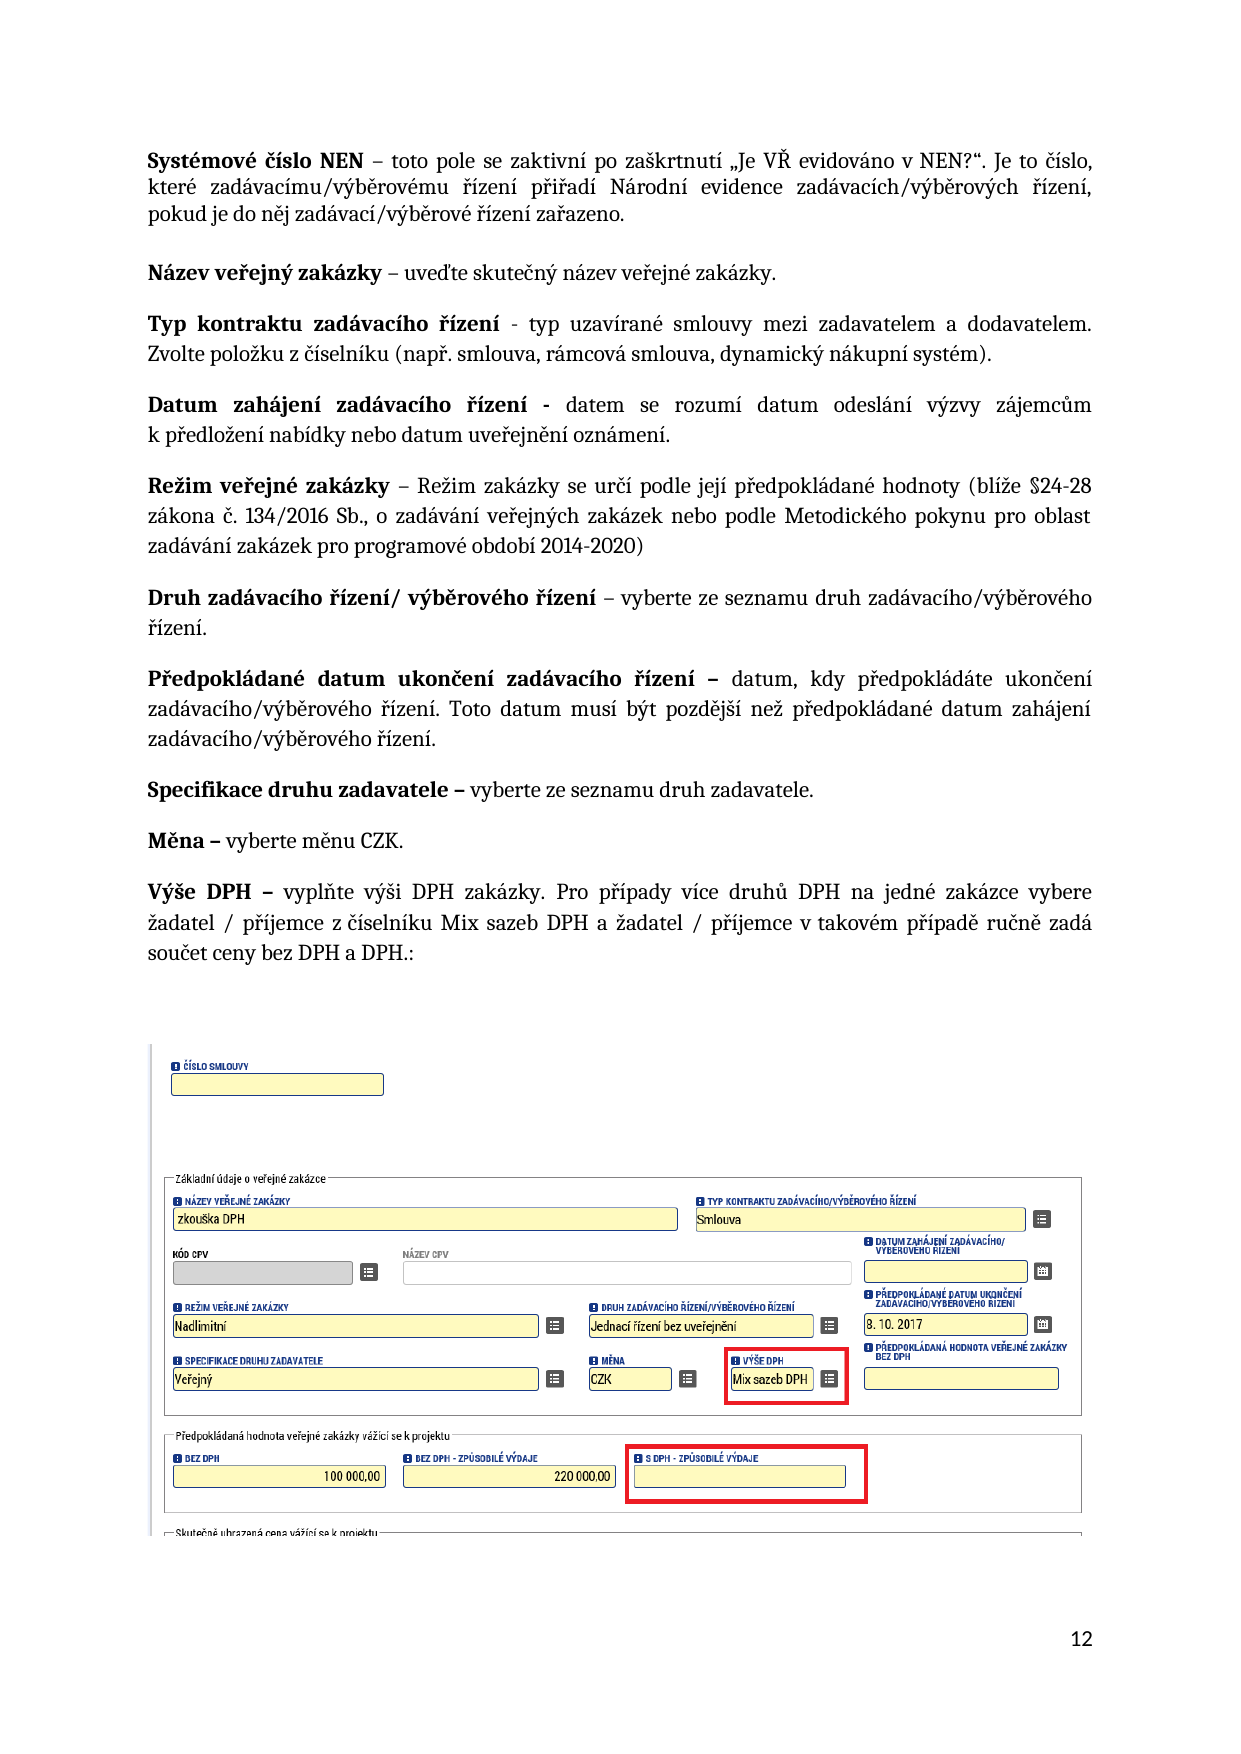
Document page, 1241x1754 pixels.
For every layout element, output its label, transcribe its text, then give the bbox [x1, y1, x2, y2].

text Název veřejný zakázky – uveďte skutečný název veřejné zakázky. [148, 259, 1093, 286]
text Specifikace druhu zadavatele – vyberte ze seznamu druh zadavatele. [148, 777, 1093, 803]
text Předpokládané datum ukončení zadávacího řízení – datum, kdy předpokládáte ukončení zadávacího/výběrového řízení. Toto datum musí být pozdější než předpokládané datum zahájení zadávacího/výběrového řízení. [148, 666, 1093, 752]
text Výše DPH – vyplňte výši DPH zakázky. Pro případy více druhů DPH na jedné zakázce vybere žadatel / příjemce z číselníku Mix sazeb DPH a žadatel / příjemce v takovém případě ručně zadá součet ceny bez DPH a DPH.: [148, 879, 1093, 966]
text Druh zadávacího řízení/ výběrového řízení – vyberte ze seznamu druh zadávacího/výběrového řízení. [148, 584, 1093, 641]
text Systémové číslo NEN – toto pole se zaktivní po zaškrtnutí „Je VŘ evidováno v NEN?“. Je to číslo, které zadávacímu/výběrovému řízení přiřadí Národní evidence zadávacích/výběrových řízení, pokud je do něj zadávací/výběrové řízení zařazeno. [148, 148, 1093, 227]
text Datum zahájení zadávacího řízení - datem se rozumí datum odeslání výzvy zájemcům k předložení nabídky nebo datum uveřejnění oznámení. [148, 392, 1093, 448]
picture [147, 1044, 1092, 1536]
text Typ kontraktu zadávacího řízení - typ uzavírané smlouvy mezi zadavatelem a dodavatelem. Zvolte položku z číselníku (např. smlouva, rámcová smlouva, dynamický nákupní systém). [148, 310, 1093, 367]
text Režim veřejné zakázky – Režim zakázky se určí podle její předpokládané hodnoty (blíže §24-28 zákona č. 134/2016 Sb., o zadávání veřejných zakázek nebo podle Metodického pokynu pro oblast zadávání zakázek pro programové období 2014-2020) [148, 473, 1093, 559]
text Měna – vyberte měnu CZK. [148, 828, 1093, 854]
